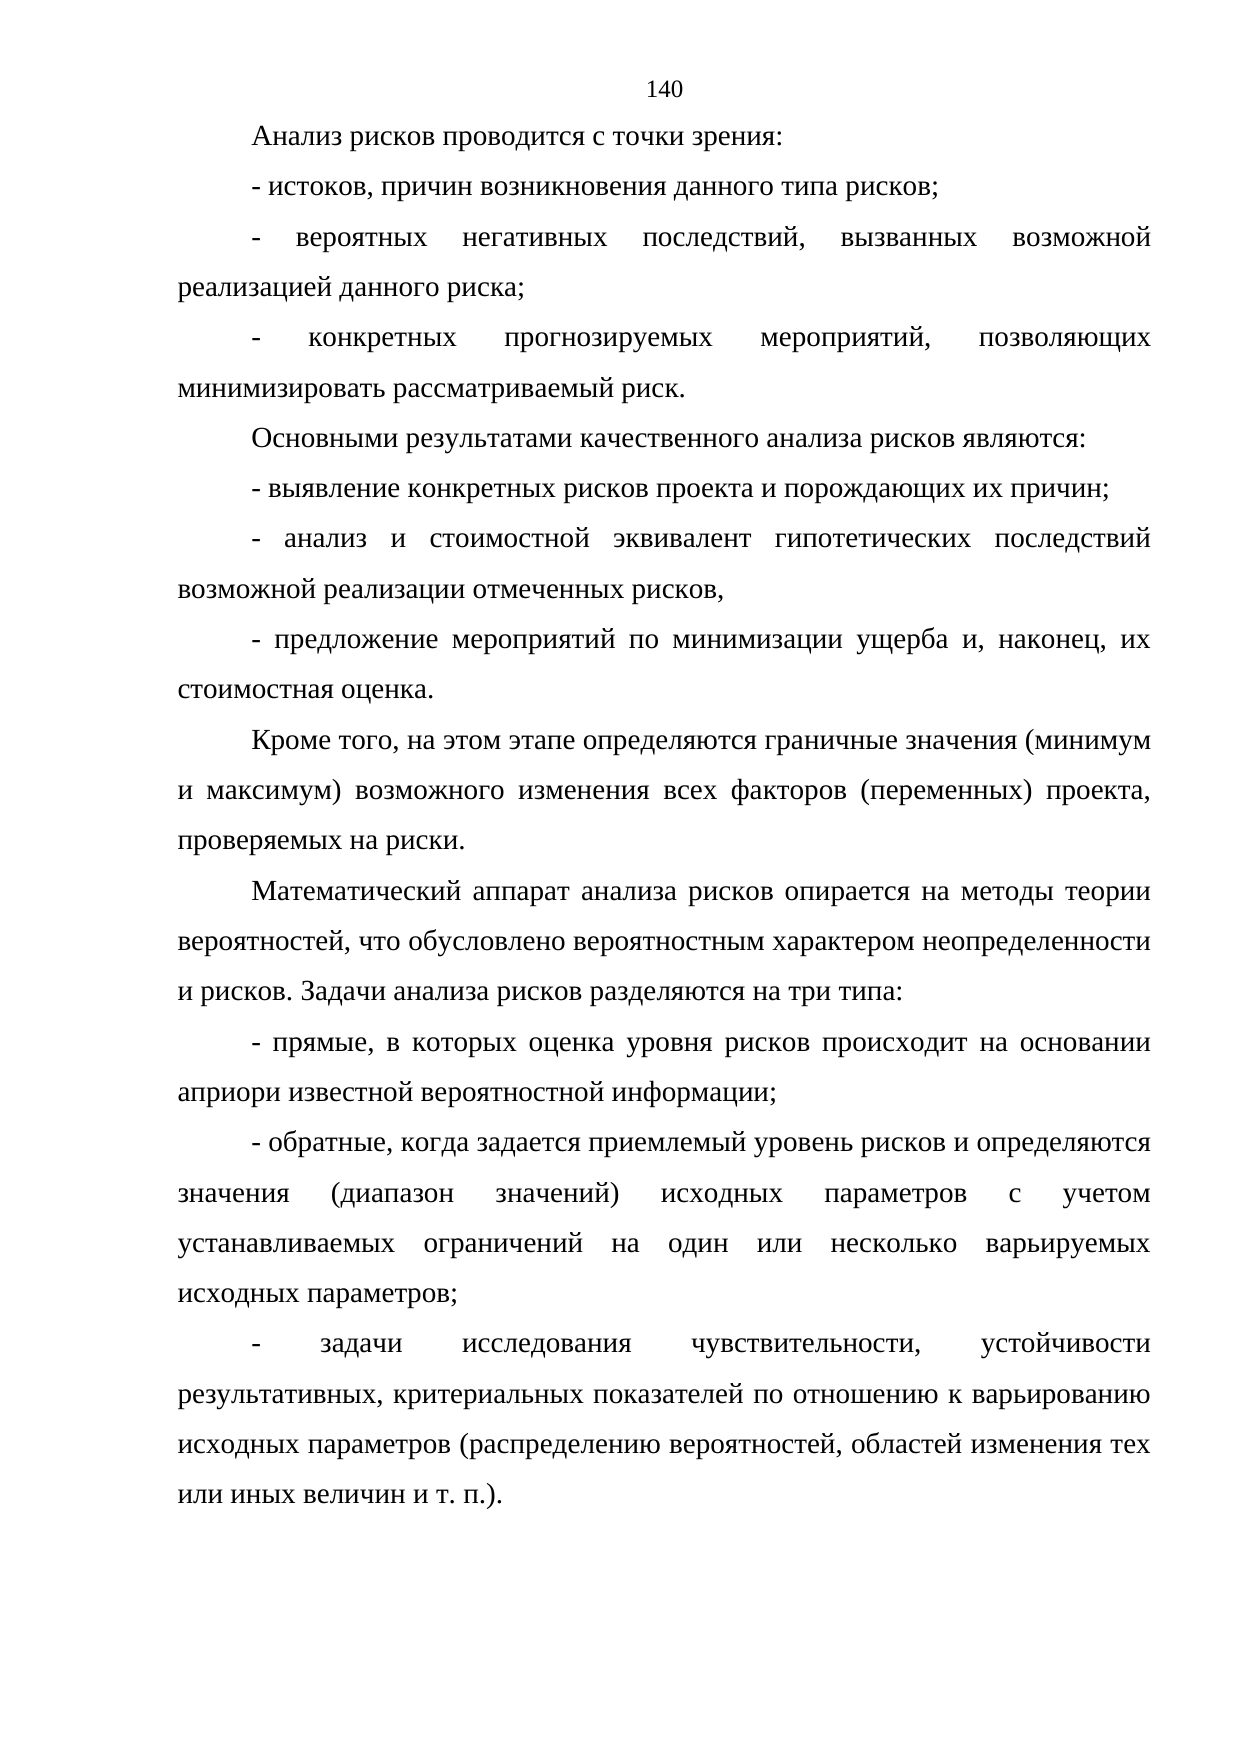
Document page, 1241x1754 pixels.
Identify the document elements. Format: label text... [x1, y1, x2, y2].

text - обратные, когда задается приемлемый уровень рисков и определяются значения (диапазон значений) исходных параметров с учетом устанавливаемых ограничений на один или несколько варьируемых исходных параметров; [177, 1124, 1152, 1309]
text - анализ и стоимостной эквивалент гипотетических последствий возможной реализации отмеченных рисков, [177, 521, 1152, 604]
text - вероятных негативных последствий, вызванных возможной реализацией данного риска; [177, 219, 1152, 303]
text - выявление конкретных рисков проекта и порождающих их причин; [177, 470, 1152, 504]
text - конкретных прогнозируемых мероприятий, позволяющих минимизировать рассматриваемый риск. [177, 319, 1152, 403]
text Кроме того, на этом этапе определяются граничные значения (минимум и максимум) возможного изменения всех факторов (переменных) проекта, проверяемых на риски. [177, 722, 1152, 856]
text - предложение мероприятий по минимизации ущерба и, наконец, их стоимостная оценка. [177, 621, 1152, 705]
text - истоков, причин возникновения данного типа рисков; [177, 168, 1152, 202]
text - задачи исследования чувствительности, устойчивости результативных, критериальных показателей по отношению к варьированию исходных параметров (распределению вероятностей, областей изменения тех или иных величин и т. п.). [177, 1326, 1152, 1510]
text Анализ рисков проводится с точки зрения: [177, 118, 1152, 152]
text Математический аппарат анализа рисков опирается на методы теории вероятностей, что обусловлено вероятностным характером неопределенности и рисков. Задачи анализа рисков разделяются на три типа: [177, 873, 1152, 1007]
text Основными результатами качественного анализа рисков являются: [177, 420, 1152, 453]
text - прямые, в которых оценка уровня рисков происходит на основании априори известной вероятностной информации; [177, 1024, 1152, 1108]
